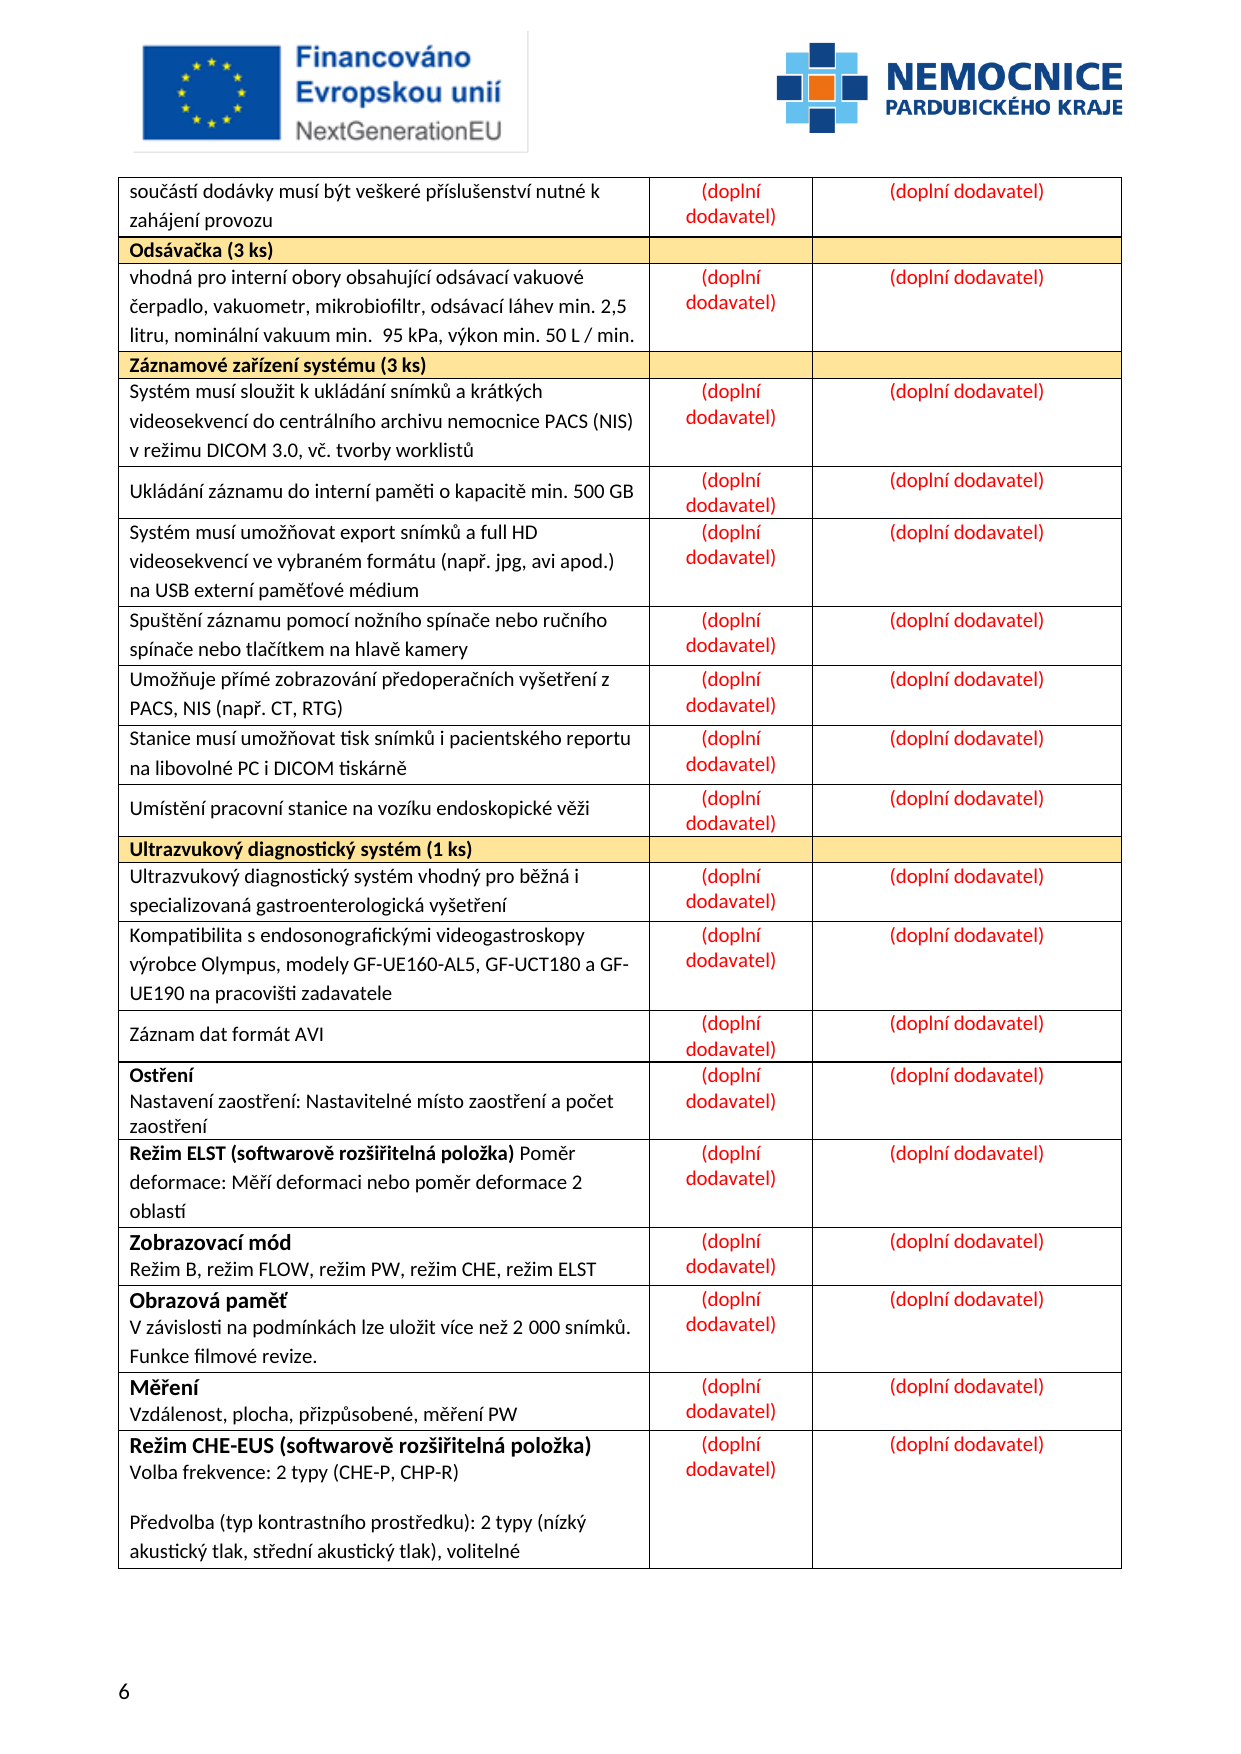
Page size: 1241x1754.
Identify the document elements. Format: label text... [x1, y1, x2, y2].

table_cell (doplní dodavatel) [813, 726, 1121, 784]
table_cell Odsávačka (3 ks) [119, 238, 649, 263]
table_cell Režim CHE-EUS (softwarově rozšiřitelná položka) Volba frekvence: 2 typy (CHE-P, CHP-R) Předvolba (typ kontrastního prostředku): 2 typy (nízký akustický tlak, střední akustický tlak), volitelné [119, 1431, 649, 1567]
table_cell (doplní dodavatel) [813, 922, 1121, 1009]
table_cell (doplní dodavatel) [650, 863, 812, 921]
table_cell (doplní dodavatel) [650, 178, 812, 236]
table_cell [813, 837, 1121, 862]
table_cell (doplní dodavatel) [813, 607, 1121, 665]
table_cell Spuštění záznamu pomocí nožního spínače nebo ručního spínače nebo tlačítkem na hlavě kamery [119, 607, 649, 665]
table_cell (doplní dodavatel) [650, 1011, 812, 1061]
table_cell (doplní dodavatel) [650, 922, 812, 1009]
table_cell (doplní dodavatel) [813, 1286, 1121, 1372]
table_cell (doplní dodavatel) [650, 1431, 812, 1567]
table_cell (doplní dodavatel) [813, 1373, 1121, 1430]
table_cell (doplní dodavatel) [813, 379, 1121, 466]
table_cell Záznam dat formát AVI [119, 1011, 649, 1061]
table_cell (doplní dodavatel) [650, 1140, 812, 1227]
table_cell [813, 352, 1121, 378]
table_cell (doplní dodavatel) [813, 785, 1121, 836]
table_cell Systém musí umožňovat export snímků a full HD videosekvencí ve vybraném formátu (např. jpg, avi apod.) na USB externí paměťové médium [119, 519, 649, 606]
table_cell Měření Vzdálenost, plocha, přizpůsobené, měření PW [119, 1373, 649, 1430]
table_cell (doplní dodavatel) [813, 519, 1121, 606]
table_cell (doplní dodavatel) [813, 178, 1121, 236]
picture [133, 31, 530, 154]
table_cell součástí dodávky musí být veškeré příslušenství nutné k zahájení provozu [119, 178, 649, 236]
table_cell Stanice musí umožňovat tisk snímků i pacientského reportu na libovolné PC i DICOM tiskárně [119, 726, 649, 784]
table_cell [650, 238, 812, 263]
table_cell Ukládání záznamu do interní paměti o kapacitě min. 500 GB [119, 467, 649, 518]
table_cell (doplní dodavatel) [650, 1286, 812, 1372]
table_cell Kompatibilita s endosonografickými videogastroskopy výrobce Olympus, modely GF-UE160-AL5, GF-UCT180 a GF-UE190 na pracovišti zadavatele [119, 922, 649, 1009]
table_cell Ostření Nastavení zaostření: Nastavitelné místo zaostření a počet zaostření [119, 1063, 649, 1139]
table_cell (doplní dodavatel) [650, 1373, 812, 1430]
table_cell (doplní dodavatel) [813, 1228, 1121, 1285]
table_cell (doplní dodavatel) [650, 379, 812, 466]
table_cell (doplní dodavatel) [650, 1063, 812, 1139]
table_cell (doplní dodavatel) [813, 666, 1121, 724]
table_cell (doplní dodavatel) [813, 1431, 1121, 1567]
table_cell [650, 837, 812, 862]
table_cell (doplní dodavatel) [650, 607, 812, 665]
table_cell Umístění pracovní stanice na vozíku endoskopické věži [119, 785, 649, 836]
table_cell Ultrazvukový diagnostický systém (1 ks) [119, 837, 649, 862]
table_cell [650, 352, 812, 378]
table_cell (doplní dodavatel) [813, 1011, 1121, 1061]
table_cell Systém musí sloužit k ukládání snímků a krátkých videosekvencí do centrálního archivu nemocnice PACS (NIS) v režimu DICOM 3.0, vč. tvorby worklistů [119, 379, 649, 466]
table_cell Umožňuje přímé zobrazování předoperačních vyšetření z PACS, NIS (např. CT, RTG) [119, 666, 649, 724]
table_cell (doplní dodavatel) [813, 1140, 1121, 1227]
table_cell Ultrazvukový diagnostický systém vhodný pro běžná i specializovaná gastroenterologická vyšetření [119, 863, 649, 921]
table_cell vhodná pro interní obory obsahující odsávací vakuové čerpadlo, vakuometr, mikrobiofiltr, odsávací láhev min. 2,5 litru, nominální vakuum min. 95 kPa, výkon min. 50 L / min. [119, 264, 649, 351]
table_cell (doplní dodavatel) [650, 467, 812, 518]
table_cell (doplní dodavatel) [650, 666, 812, 724]
table_cell (doplní dodavatel) [650, 785, 812, 836]
table_cell (doplní dodavatel) [650, 264, 812, 351]
table_cell Záznamové zařízení systému (3 ks) [119, 352, 649, 378]
table_cell (doplní dodavatel) [650, 1228, 812, 1285]
table_cell Zobrazovací mód Režim B, režim FLOW, režim PW, režim CHE, režim ELST [119, 1228, 649, 1285]
table_cell [813, 238, 1121, 263]
table_cell (doplní dodavatel) [813, 264, 1121, 351]
table_cell (doplní dodavatel) [650, 519, 812, 606]
table_cell Obrazová paměť V závislosti na podmínkách lze uložit více než 2 000 snímků. Funkce filmové revize. [119, 1286, 649, 1372]
table_cell (doplní dodavatel) [813, 1063, 1121, 1139]
table_cell (doplní dodavatel) [813, 467, 1121, 518]
table_cell Režim ELST (softwarově rozšiřitelná položka) Poměr deformace: Měří deformaci nebo poměr deformace 2 oblastí [119, 1140, 649, 1227]
table_cell (doplní dodavatel) [650, 726, 812, 784]
table_cell (doplní dodavatel) [813, 863, 1121, 921]
picture [775, 41, 1123, 134]
